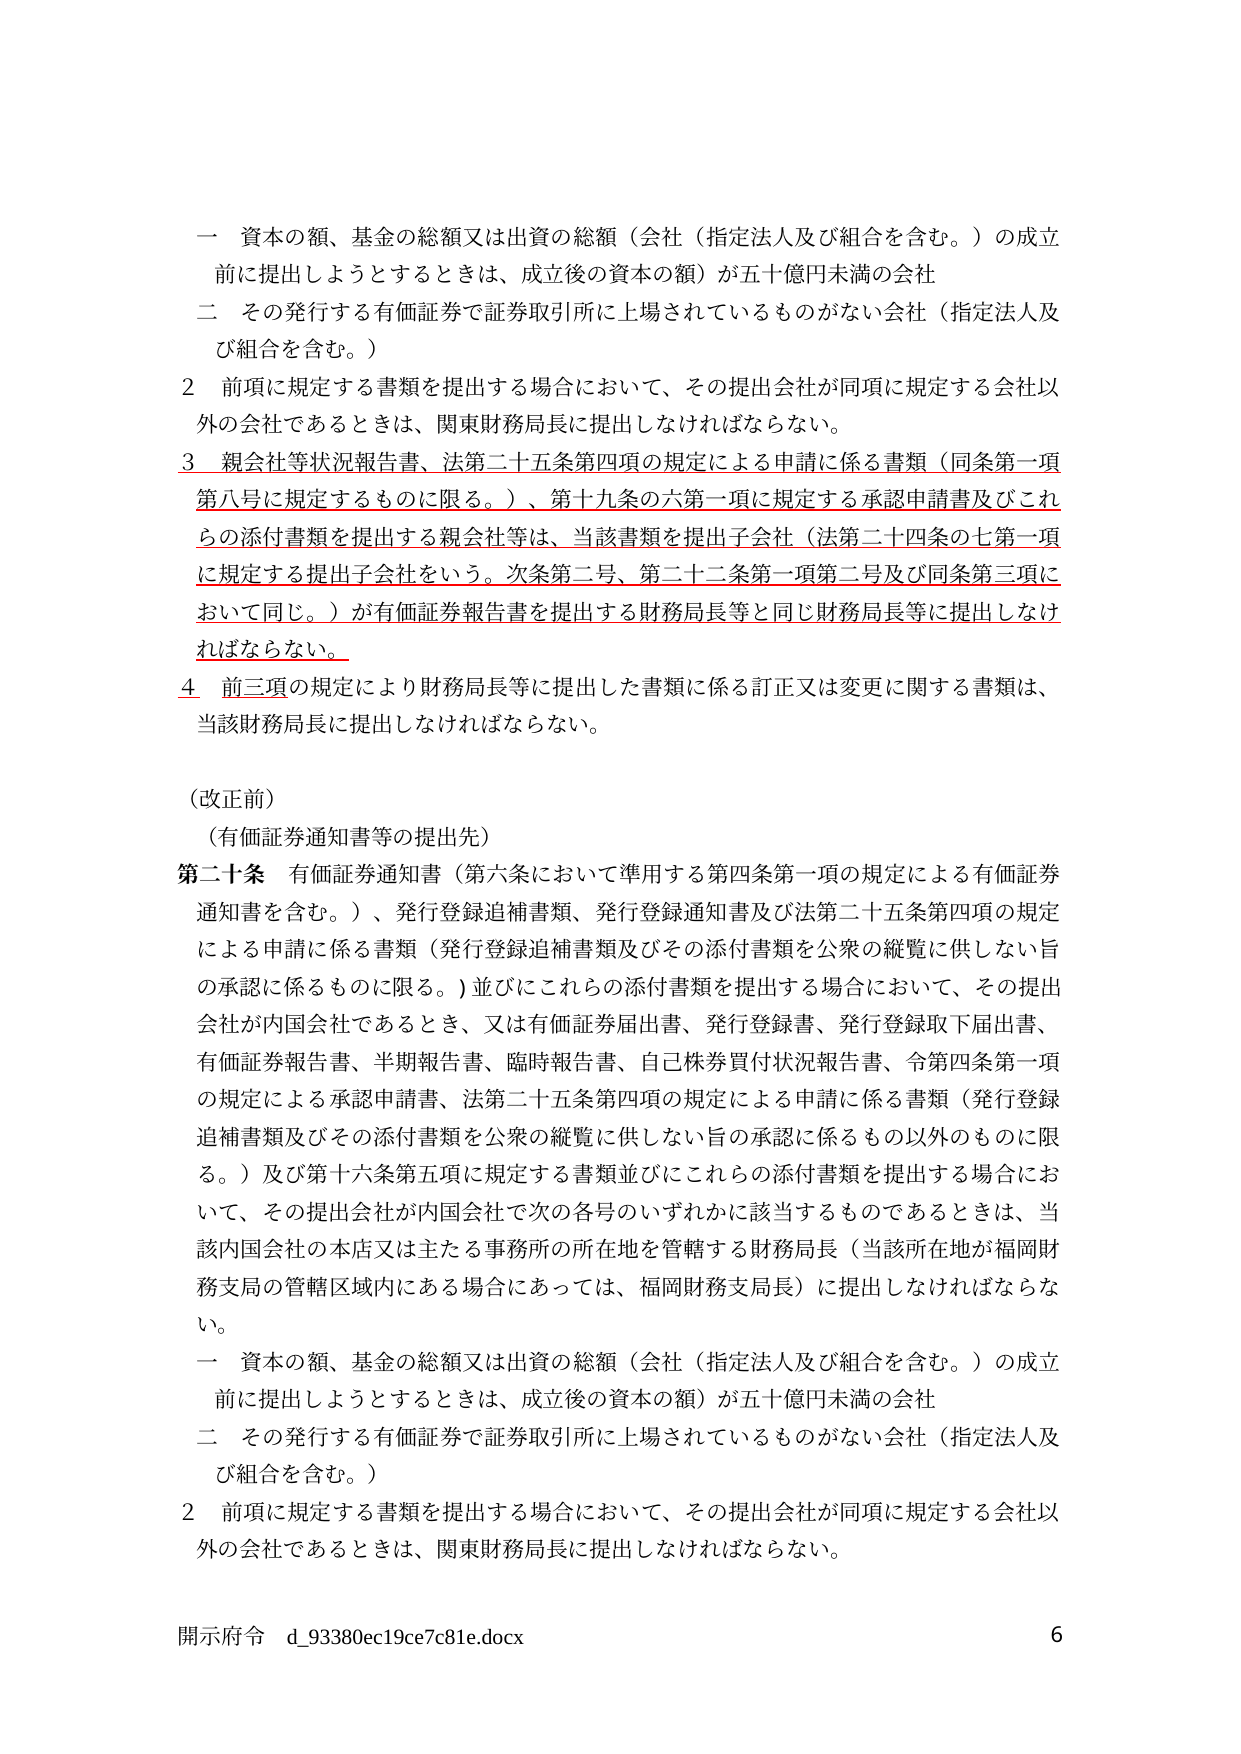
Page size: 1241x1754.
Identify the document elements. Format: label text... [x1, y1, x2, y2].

text 第二十条 有価証券通知書（第六条において準用する第四条第一項の規定による有価証券通知書を含む。）、発行登録追補書類、発行登録通知書及び法第二十五条第四項の規定による申請に係る書類（発行登録追補書類及びその添付書類を公衆の縦覧に供しない旨の承認に係るものに限る。) 並びにこれらの添付書類を提出する場合において、その提出会社が内国会社であるとき、又は有価証券届出書、発行登録書、発行登録取下届出書、有価証券報告書、半期報告書、臨時報告書、自己株券買付状況報告書、令第四条第一項の規定による承認申請書、法第二十五条第四項の規定による申請に係る書類（発行登録追補書類及びその添付書類を公衆の縦覧に供しない旨の承認に係るもの以外のものに限る。）及び第十六条第五項に規定する書類並びにこれらの添付書類を提出する場合において、その提出会社が内国会社で次の各号のいずれかに該当するものであるときは、当該内国会社の本店又は主たる事務所の所在地を管轄する財務局長（当該所在地が福岡財務支局の管轄区域内にある場合にあっては、福岡財務支局長）に提出しなければならない。 [177, 854, 1063, 1342]
text 二 その発行する有価証券で証券取引所に上場されているものがない会社（指定法人及び組合を含む。） [196, 1417, 1063, 1492]
text ２ 前項に規定する書類を提出する場合において、その提出会社が同項に規定する会社以外の会社であるときは、関東財務局長に提出しなければならない。 [177, 1492, 1063, 1567]
text ３ 親会社等状況報告書、法第二十五条第四項の規定による申請に係る書類（同条第一項第八号に規定するものに限る。）、第十九条の六第一項に規定する承認申請書及びこれらの添付書類を提出する親会社等は、当該書類を提出子会社（法第二十四条の七第一項に規定する提出子会社をいう。次条第二号、第二十二条第一項第二号及び同条第三項において同じ。）が有価証券報告書を提出する財務局長等と同じ財務局長等に提出しなければならない。 [177, 442, 1063, 667]
text 一 資本の額、基金の総額又は出資の総額（会社（指定法人及び組合を含む。）の成立前に提出しようとするときは、成立後の資本の額）が五十億円未満の会社 [196, 1342, 1063, 1417]
text ２ 前項に規定する書類を提出する場合において、その提出会社が同項に規定する会社以外の会社であるときは、関東財務局長に提出しなければならない。 [177, 367, 1063, 442]
text 一 資本の額、基金の総額又は出資の総額（会社（指定法人及び組合を含む。）の成立前に提出しようとするときは、成立後の資本の額）が五十億円未満の会社 [196, 217, 1063, 292]
text ４ 前三項の規定により財務局長等に提出した書類に係る訂正又は変更に関する書類は、当該財務局長に提出しなければならない。 [177, 667, 1063, 742]
text 二 その発行する有価証券で証券取引所に上場されているものがない会社（指定法人及び組合を含む。） [196, 292, 1063, 367]
text （有価証券通知書等の提出先） [196, 817, 1063, 854]
text （改正前） [177, 779, 1063, 817]
